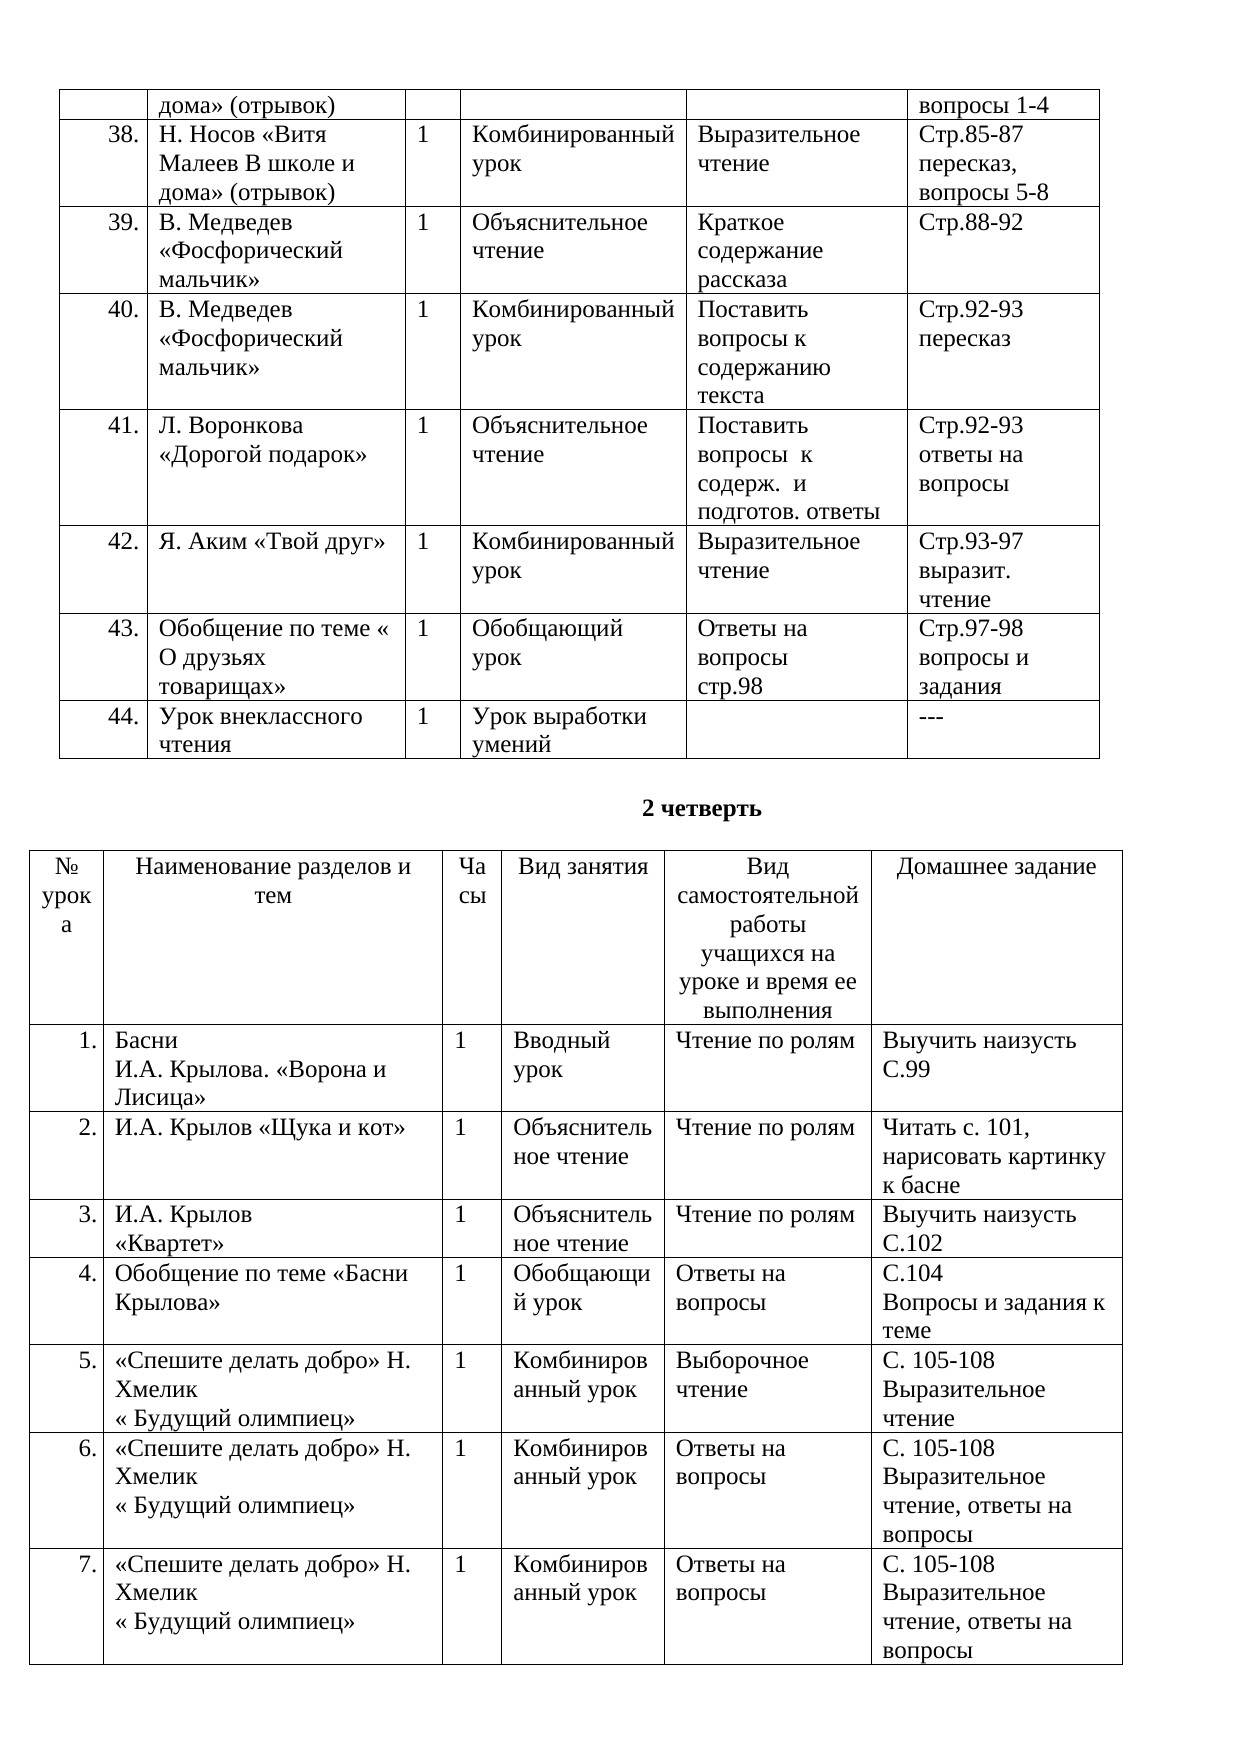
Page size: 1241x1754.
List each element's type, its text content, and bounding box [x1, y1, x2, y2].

table_header Вид занятия [502, 851, 664, 1024]
table_cell Урок выработки умений [461, 701, 686, 758]
table_cell [60, 90, 147, 118]
table_cell Я. Аким «Твой друг» [148, 526, 405, 612]
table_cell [148, 120, 405, 206]
table_cell Чтение по ролям [665, 1112, 871, 1198]
table_cell 1 [406, 294, 460, 409]
table_cell Басни И.А. Крылова. «Ворона и Лисица» [104, 1025, 442, 1111]
table_cell Объяснительное чтение [461, 207, 686, 293]
table_cell 1 [406, 90, 460, 118]
table_cell Стр.92-93 пересказ [908, 294, 1099, 409]
table_header № урока [30, 851, 103, 1024]
table_cell Объяснительное чтение [502, 1200, 664, 1257]
table_cell 1 [443, 1433, 501, 1548]
table_cell В. Медведев «Фосфорический мальчик» [148, 294, 405, 409]
table_cell Поставить вопросы к содержанию текста [687, 294, 907, 409]
table_header Наименование разделов и тем [104, 851, 442, 1024]
table_header Часы [443, 851, 501, 1024]
table_header Домашнее задание [872, 851, 1122, 1024]
table_cell 1 [406, 526, 460, 612]
table_cell Объяснительное чтение [502, 1112, 664, 1198]
table_cell 1 [443, 1112, 501, 1198]
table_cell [502, 1549, 664, 1664]
table_cell Выборочное чтение [665, 1345, 871, 1432]
table_cell Стр.85-87 пересказ, вопросы 5-8 [908, 120, 1099, 206]
table_cell [60, 294, 147, 409]
table_cell Выразительное чтение [687, 120, 907, 206]
table_cell «Спешите делать добро» Н. Хмелик « Будущий олимпиец» [104, 1549, 442, 1664]
table_cell [30, 1025, 103, 1111]
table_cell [687, 90, 907, 118]
table_cell [60, 410, 147, 525]
list 2 четверть [252, 793, 1152, 822]
table_cell [60, 701, 147, 758]
table_cell Объяснительное чтение [461, 410, 686, 525]
table_cell Поставить вопросы к содерж. и подготов. ответы [687, 410, 907, 525]
table_cell [30, 1200, 103, 1257]
table_cell Комбинированный урок [461, 526, 686, 612]
table_cell С.104 Вопросы и задания к теме [872, 1258, 1122, 1344]
table_cell 1 [443, 1258, 501, 1344]
table_header Вид самостоятельной работы учащихся на уроке и время ее выполнения [665, 851, 871, 1024]
table_cell Ответы на вопросы стр.98 [687, 614, 907, 700]
table_cell Л. Воронкова «Дорогой подарок» [148, 410, 405, 525]
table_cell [461, 120, 686, 206]
table_cell С. 105-108 Выразительное чтение, ответы на вопросы [872, 1433, 1122, 1548]
table_cell С. 105-108 Выразительное чтение, ответы на вопросы [872, 1549, 1122, 1664]
table_cell [60, 120, 147, 206]
table_cell [60, 207, 147, 293]
table_cell Выучить наизусть С.99 [872, 1025, 1122, 1111]
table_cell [908, 90, 1099, 118]
table_cell «Спешите делать добро» Н. Хмелик « Будущий олимпиец» [104, 1433, 442, 1548]
table_cell [30, 1345, 103, 1432]
table_cell Комбинированный урок [502, 1433, 664, 1548]
table_cell 1 [443, 1549, 501, 1664]
table_cell Ответы на вопросы [665, 1549, 871, 1664]
table_cell В. Медведев «Фосфорический мальчик» [148, 207, 405, 293]
table_cell Обобщение по теме «Басни Крылова» [104, 1258, 442, 1344]
table_cell Ответы на вопросы [665, 1258, 871, 1344]
table_cell Урок внеклассного чтения [148, 701, 405, 758]
table_cell Вводный урок [502, 1025, 664, 1111]
table_cell 1 [406, 120, 460, 206]
table_cell Комбинированный урок [461, 294, 686, 409]
table_cell «Спешите делать добро» Н. Хмелик « Будущий олимпиец» [104, 1345, 442, 1432]
table_cell Читать с. 101, нарисовать картинку к басне [872, 1112, 1122, 1198]
table_cell Чтение по ролям [665, 1025, 871, 1111]
table_cell Выучить наизусть С.102 [872, 1200, 1122, 1257]
table_cell [687, 701, 907, 758]
table_cell Обобщение по теме « О друзьях товарищах» [148, 614, 405, 700]
table_cell 1 [443, 1025, 501, 1111]
table_cell Стр.88-92 [908, 207, 1099, 293]
table_cell Ответы на вопросы [665, 1433, 871, 1548]
table_cell --- [908, 701, 1099, 758]
table_cell 1 [443, 1345, 501, 1432]
table_cell [30, 1112, 103, 1198]
table_cell Выразительное чтение [687, 526, 907, 612]
table_cell С. 105-108 Выразительное чтение [872, 1345, 1122, 1432]
table_cell [60, 526, 147, 612]
table_cell И.А. Крылов «Квартет» [104, 1200, 442, 1257]
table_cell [461, 90, 686, 118]
table_cell 1 [406, 410, 460, 525]
table_cell Комбинированный урок [502, 1345, 664, 1432]
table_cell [148, 90, 405, 118]
table_cell Стр.97-98 вопросы и задания [908, 614, 1099, 700]
table_cell 1 [406, 207, 460, 293]
table_cell [30, 1549, 103, 1664]
table_cell Обобщающий урок [502, 1258, 664, 1344]
table_cell Стр.92-93 ответы на вопросы [908, 410, 1099, 525]
table_cell И.А. Крылов «Щука и кот» [104, 1112, 442, 1198]
table_cell Чтение по ролям [665, 1200, 871, 1257]
table_cell 1 [443, 1200, 501, 1257]
table_cell [30, 1433, 103, 1548]
table_cell Краткое содержание рассказа [687, 207, 907, 293]
table_cell [30, 1258, 103, 1344]
table_cell Стр.93-97 выразит. чтение [908, 526, 1099, 612]
table_cell [60, 614, 147, 700]
table_cell 1 [406, 701, 460, 758]
table_cell Обобщающий урок [461, 614, 686, 700]
table_cell 1 [406, 614, 460, 700]
